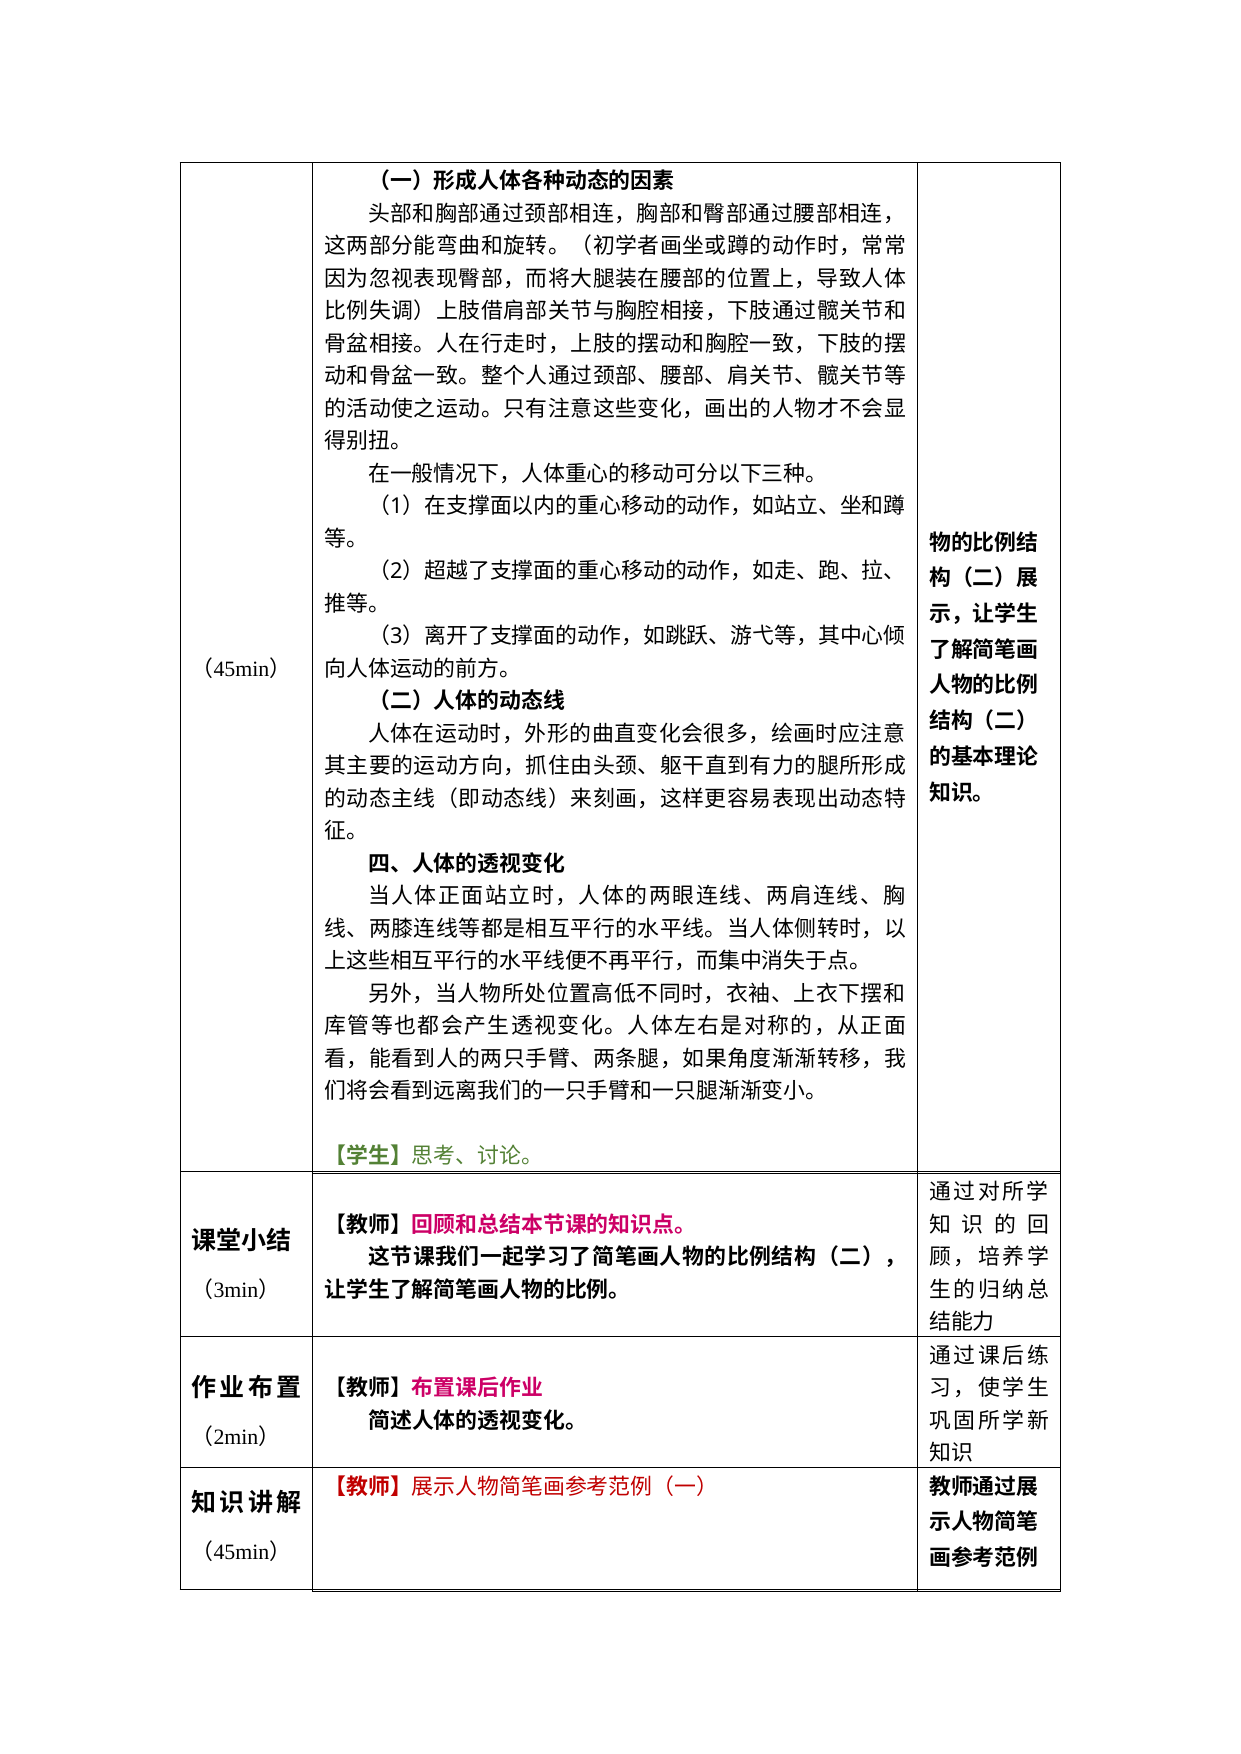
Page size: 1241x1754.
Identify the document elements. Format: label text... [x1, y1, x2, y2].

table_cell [918, 1468, 1060, 1589]
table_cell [313, 163, 917, 1171]
table_cell 【教师】布置课后作业 简述人体的透视变化。 [313, 1337, 917, 1467]
table_cell 通过对所学知识的回顾，培养学生的归纳总结能力 [918, 1174, 1060, 1336]
table_cell 【教师】回顾和总结本节课的知识点。 这节课我们一起学习了简笔画人物的比例结构（二），让学生了解简笔画人物的比例。 [313, 1174, 917, 1336]
table_cell 通过课后练习，使学生巩固所学新知识 [918, 1337, 1060, 1467]
table_cell 知识讲解（45min） [181, 1468, 312, 1589]
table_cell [313, 1468, 917, 1589]
table_cell 课堂小结 （3min） [181, 1172, 312, 1336]
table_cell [918, 163, 1060, 1171]
table_cell 知识讲解（45min） [181, 163, 312, 1171]
table_cell 作业布置（2min） [181, 1337, 312, 1467]
